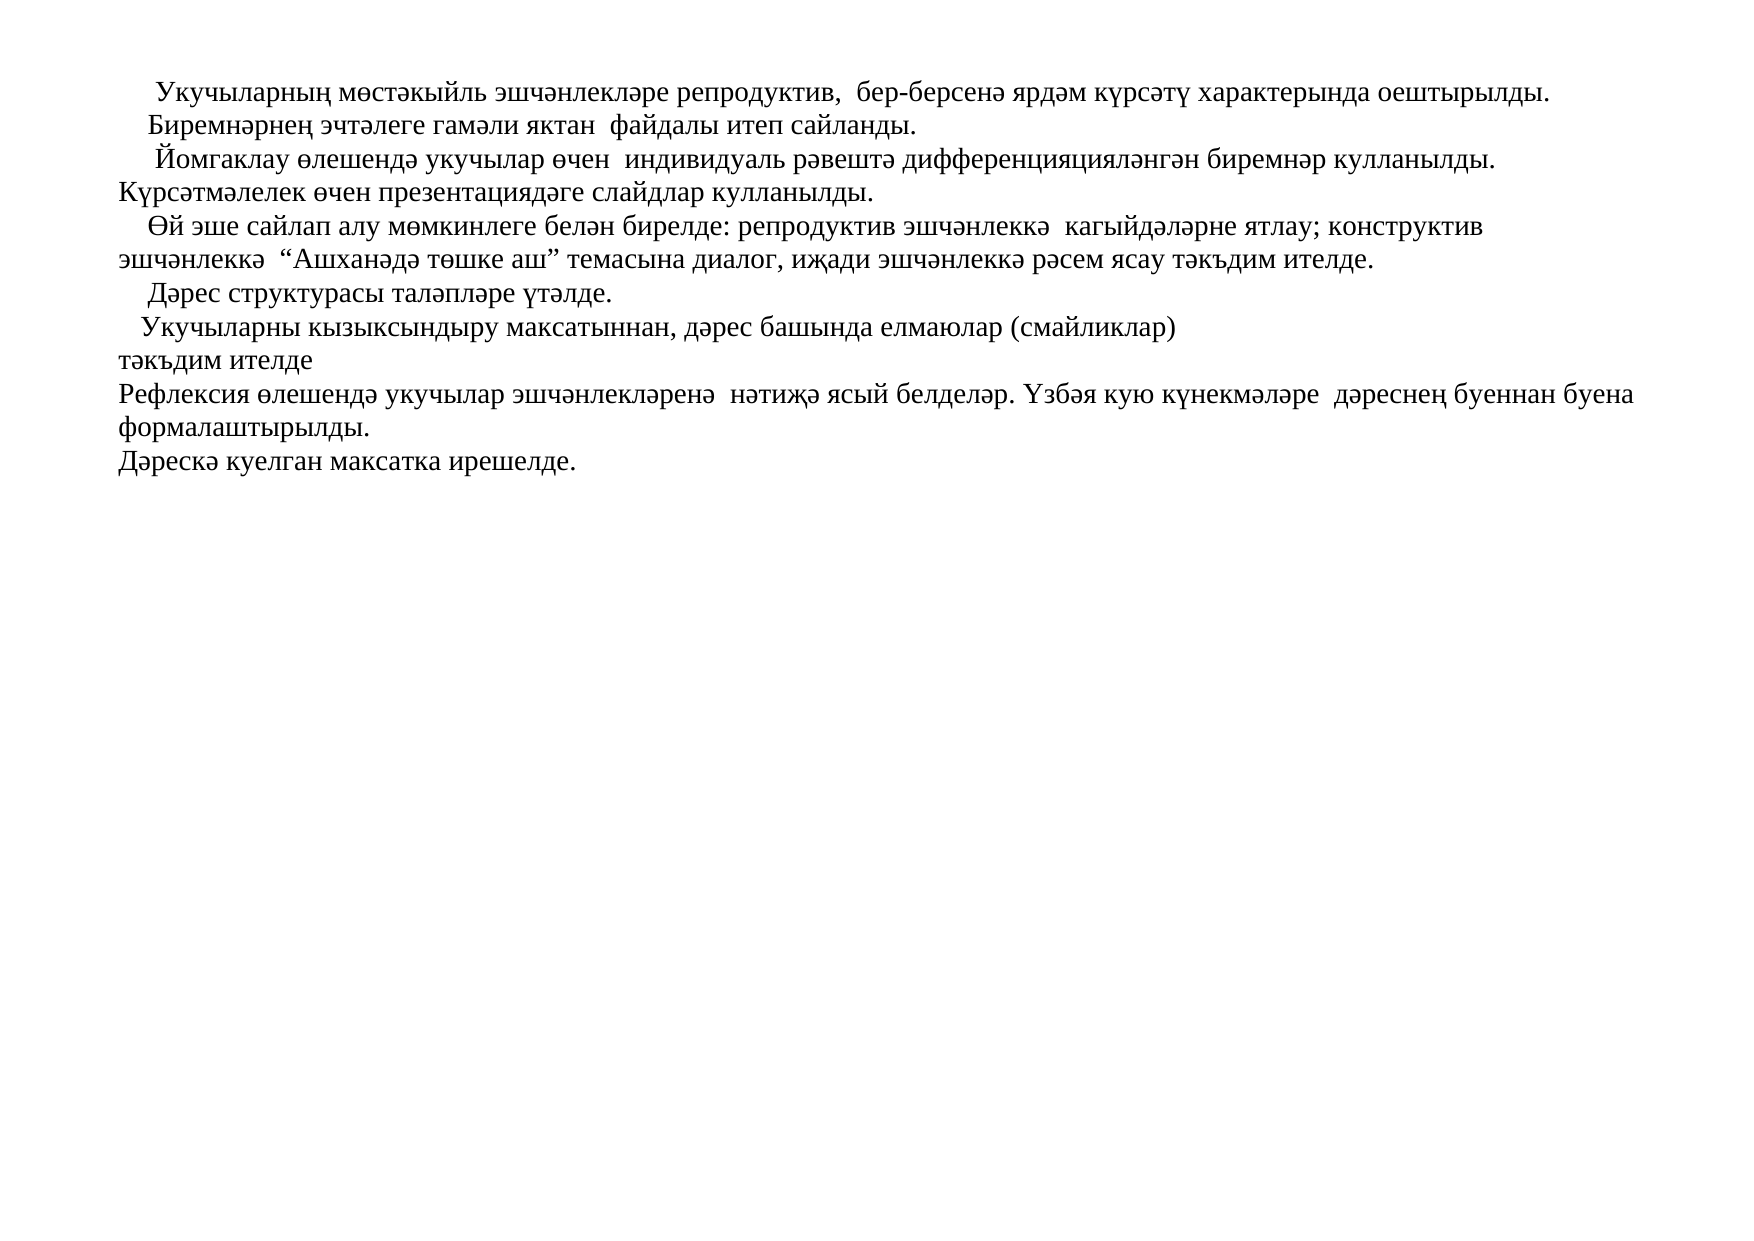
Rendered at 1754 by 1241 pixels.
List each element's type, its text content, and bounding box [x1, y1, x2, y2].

text Өй эше сайлап алу мөмкинлеге белән бирелде: репродуктив эшчәнлеккә кагыйдәләрне ятлау; конструктив эшчәнлеккә “Ашханәдә төшке аш” темасына диалог, иҗади эшчәнлеккә рәсем ясау тәкъдим ителде. [118, 208, 1636, 275]
text Рефлексия өлешендә укучылар эшчәнлекләренә нәтиҗә ясый белделәр. Үзбәя кую күнекмәләре дәреснең буеннан буена формалаштырылды. [118, 376, 1636, 443]
text тәкъдим ителде [118, 342, 1636, 376]
text Йомгаклау өлешендә укучылар өчен индивидуаль рәвештә дифференцияцияләнгән биремнәр кулланылды. Күрсәтмәлелек өчен презентациядәге слайдлар кулланылды. [118, 141, 1636, 208]
text Укучыларны кызыксындыру максатыннан, дәрес башында елмаюлар (смайликлар) [118, 309, 1636, 342]
text Дәрескә куелган максатка ирешелде. [118, 443, 1636, 476]
text Биремнәрнең эчтәлеге гамәли яктан файдалы итеп сайланды. [118, 107, 1636, 141]
text Укучыларның мөстәкыйль эшчәнлекләре репродуктив, бер-берсенә ярдәм күрсәтү характерында оештырылды. [118, 74, 1636, 107]
text Дәрес структурасы таләпләре үтәлде. [118, 275, 1636, 309]
